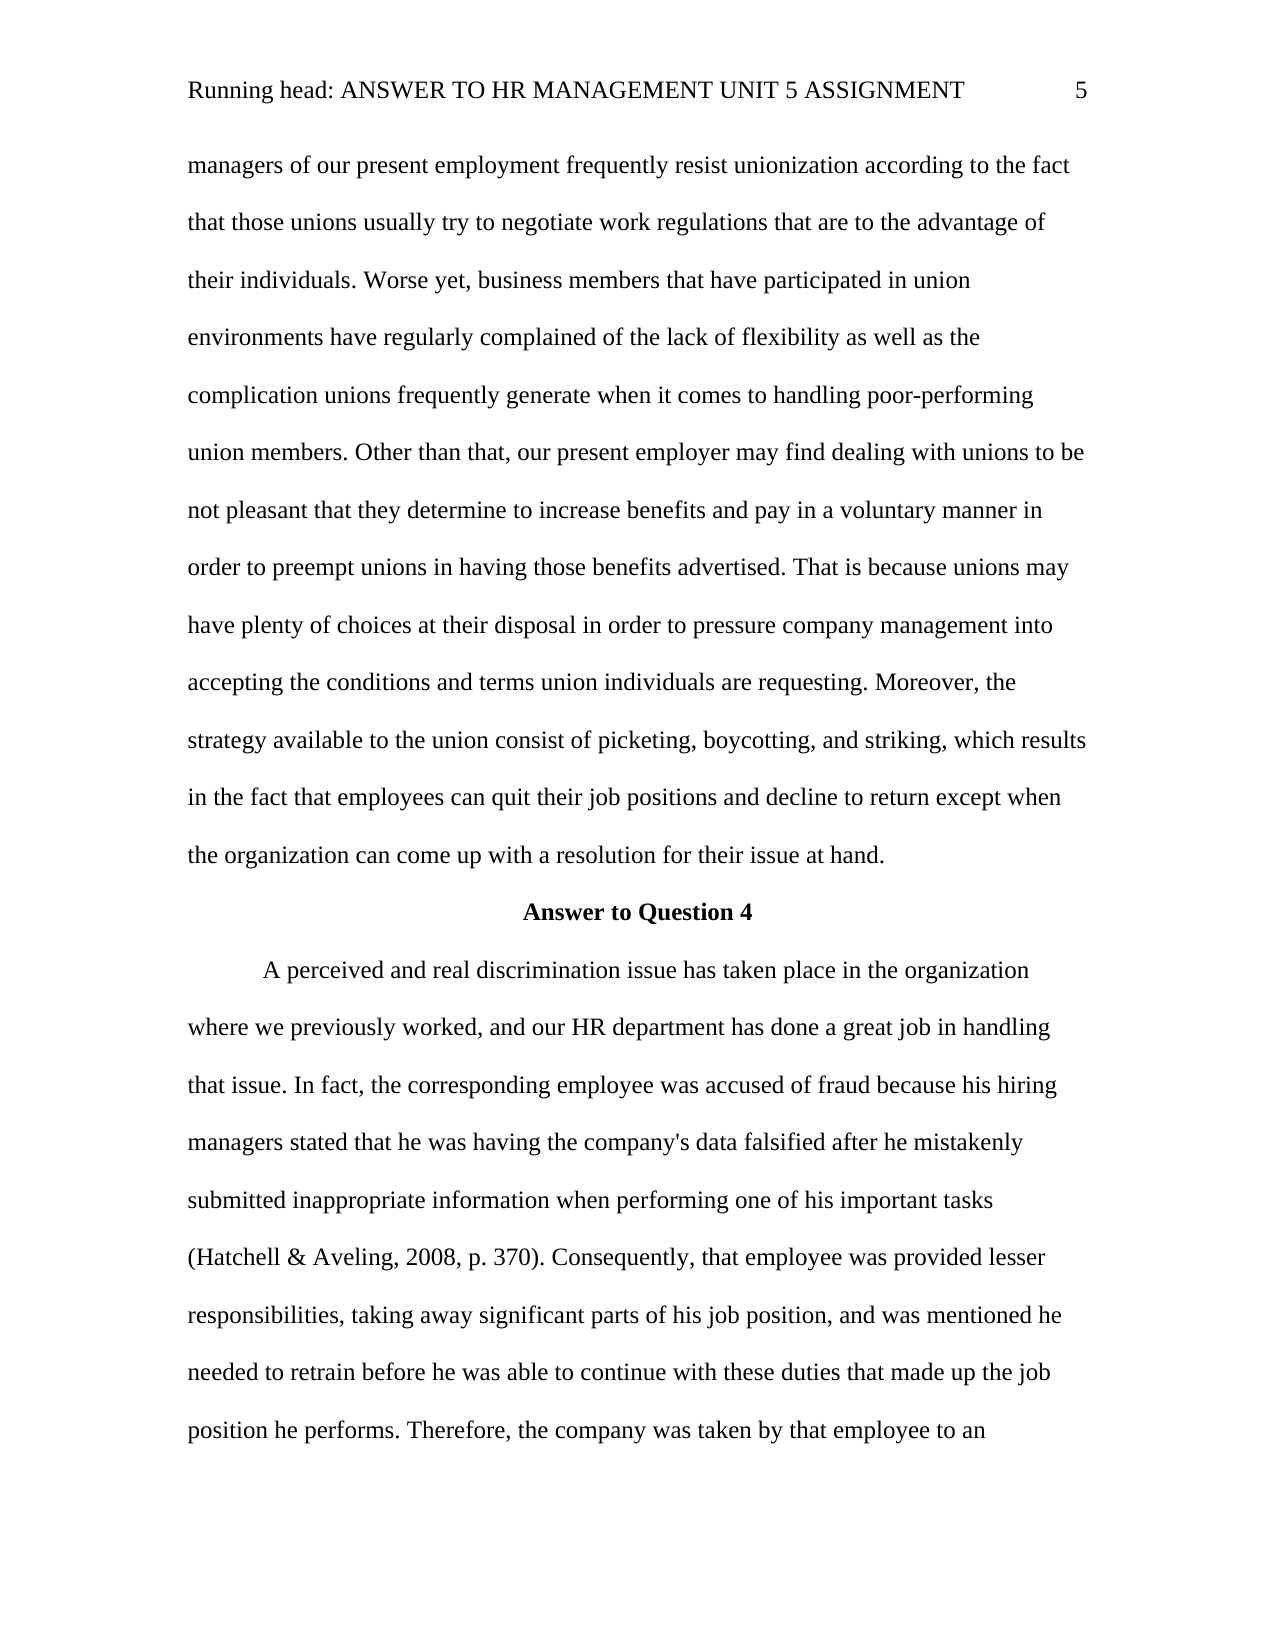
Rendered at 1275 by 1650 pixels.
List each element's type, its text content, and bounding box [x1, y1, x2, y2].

text Answer to Question 4 [187, 897, 1087, 926]
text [187, 955, 1087, 1444]
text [187, 150, 1087, 869]
